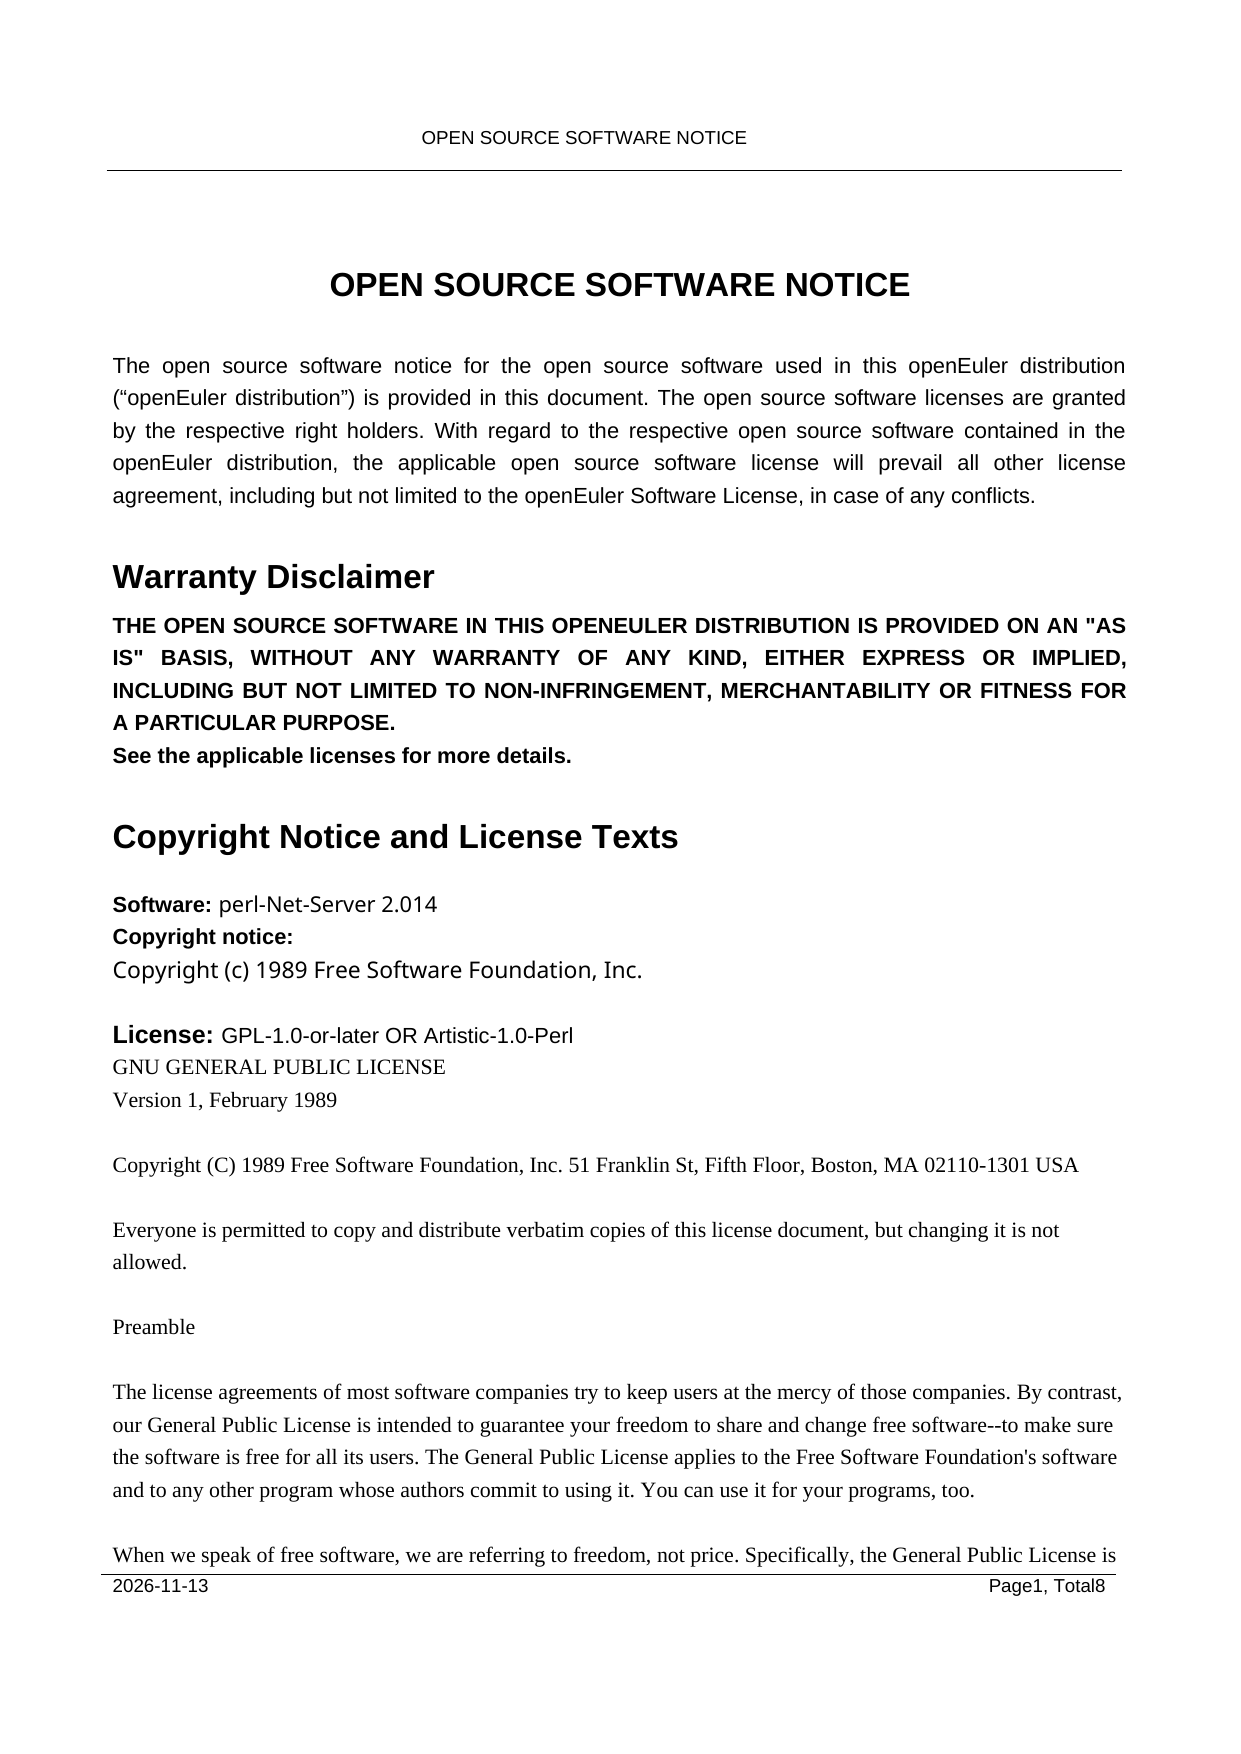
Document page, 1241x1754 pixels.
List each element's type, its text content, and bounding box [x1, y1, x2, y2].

text Warranty Disclaimer [112, 544, 1128, 609]
text License: GPL-1.0-or-later OR Artistic-1.0-Perl [112, 1018, 1128, 1051]
text Copyright (c) 1989 Free Software Foundation, Inc. [112, 953, 1128, 1018]
text Software: perl-Net-Server 2.014 [112, 888, 1128, 921]
text THE OPEN SOURCE SOFTWARE IN THIS OPENEULER DISTRIBUTION IS PROVIDED ON AN "AS IS" BASIS, WITHOUT ANY WARRANTY OF ANY KIND, EITHER EXPRESS OR IMPLIED, INCLUDING BUT NOT LIMITED TO NON-INFRINGEMENT, MERCHANTABILITY OR FITNESS FOR A PARTICULAR PURPOSE. See the applicable licenses for more details. [112, 609, 1128, 771]
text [112, 1051, 1128, 1571]
text The open source software notice for the open source software used in this openEuler distribution (“openEuler distribution”) is provided in this document. The open source software licenses are granted by the respective right holders. With regard to the respective open source software contained in the openEuler distribution, the applicable open source software license will prevail all other license agreement, including but not limited to the openEuler Software License, in case of any conflicts. [112, 349, 1128, 511]
text Copyright Notice and License Texts [112, 804, 1128, 869]
text OPEN SOURCE SOFTWARE NOTICE [112, 251, 1128, 316]
text Copyright notice: [112, 921, 1128, 953]
